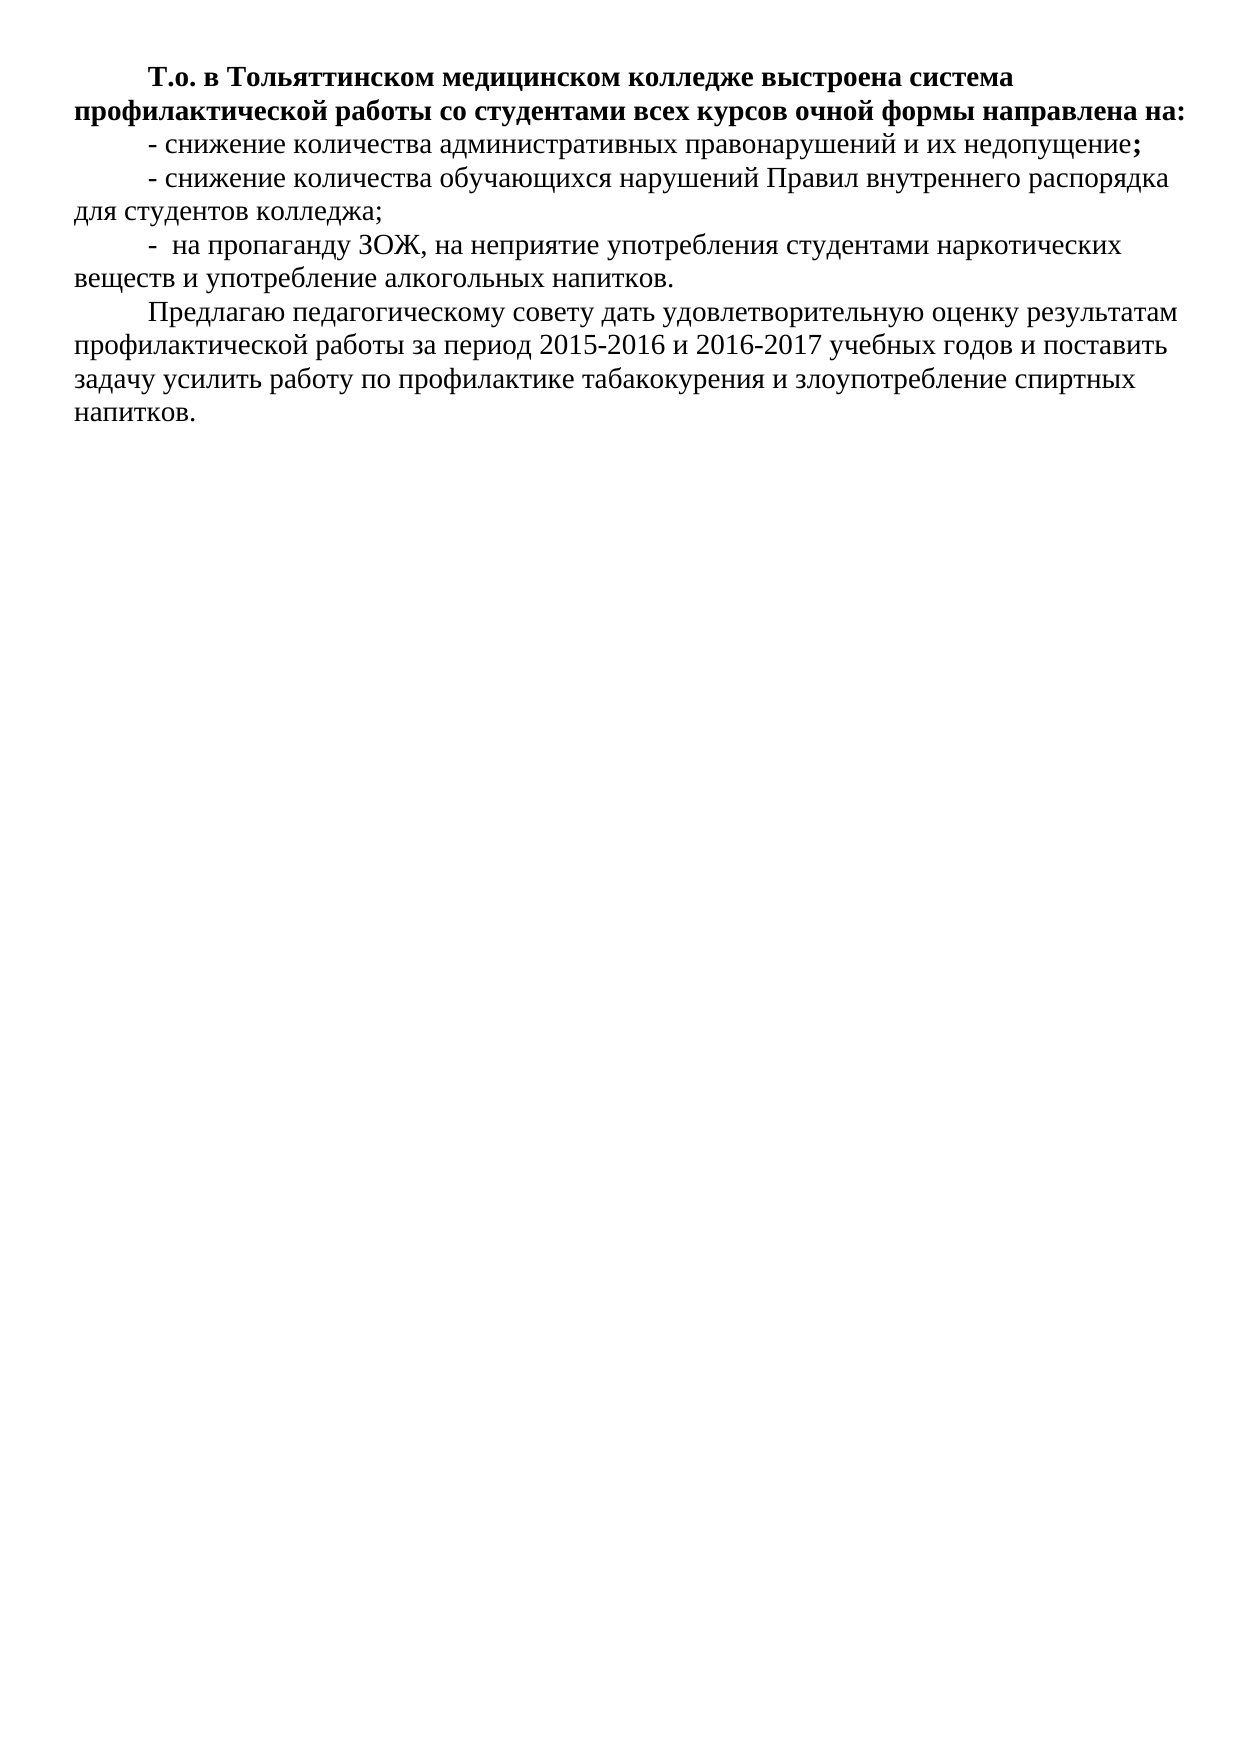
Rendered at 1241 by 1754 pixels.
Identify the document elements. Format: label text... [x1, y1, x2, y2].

text - на пропаганду ЗОЖ, на неприятие употребления студентами наркотических веществ и употребление алкогольных напитков. [74, 227, 1196, 294]
text - снижение количества административных правонарушений и их недопущение; [74, 126, 1196, 160]
text - снижение количества обучающихся нарушений Правил внутреннего распорядка для студентов колледжа; [74, 160, 1196, 227]
text Предлагаю педагогическому совету дать удовлетворительную оценку результатам профилактической работы за период 2015-2016 и 2016-2017 учебных годов и поставить задачу усилить работу по профилактике табакокурения и злоупотребление спиртных напитков. [74, 294, 1196, 428]
text Т.о. в Тольяттинском медицинском колледже выстроена система профилактической работы со студентами всех курсов очной формы направлена на: [74, 59, 1196, 126]
